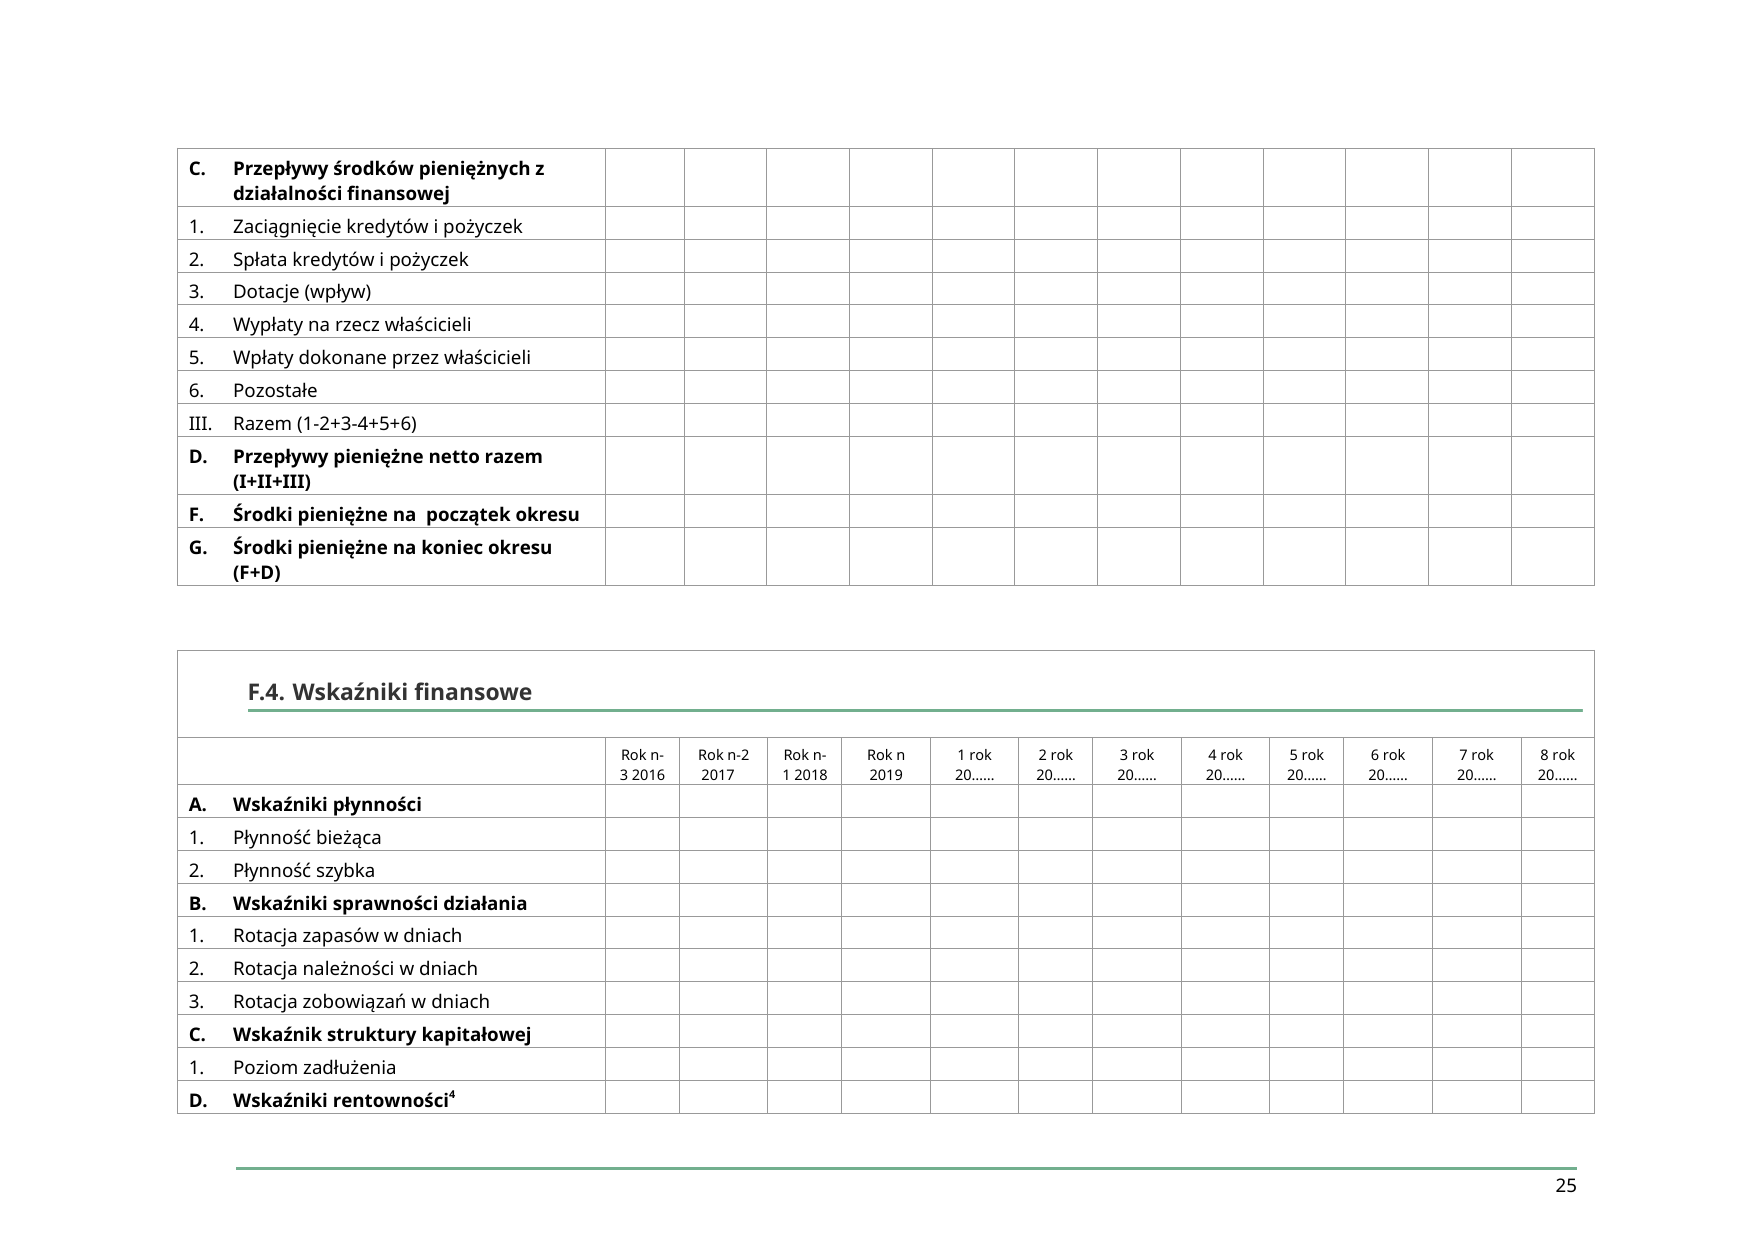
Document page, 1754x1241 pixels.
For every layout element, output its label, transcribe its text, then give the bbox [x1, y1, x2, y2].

table_cell [1522, 1015, 1594, 1047]
table_cell 6 rok 20…… [1344, 738, 1432, 784]
table_cell Rok n 2019 [842, 738, 930, 784]
table_cell [842, 851, 930, 883]
table_cell [1344, 1048, 1432, 1079]
table_cell 5 rok 20…… [1270, 738, 1343, 784]
table_cell [842, 1081, 930, 1112]
table_cell [680, 818, 767, 850]
table_cell [1429, 240, 1511, 272]
table_cell [606, 851, 679, 883]
table_cell D. Przepływy pieniężne netto razem (I+II+III) [178, 437, 605, 494]
table_cell [1019, 1048, 1092, 1079]
table_cell [768, 917, 841, 948]
table_cell [178, 738, 605, 784]
table_cell [1522, 1048, 1594, 1079]
table_cell 1 rok 20…… [931, 738, 1018, 784]
table_cell [767, 207, 849, 239]
table_cell [767, 371, 849, 403]
table_cell [1093, 917, 1181, 948]
table_cell C. Przepływy środków pieniężnych z działalności finansowej [178, 149, 605, 206]
table_cell [1429, 149, 1511, 206]
table_cell [606, 273, 684, 304]
table_cell [931, 1015, 1018, 1047]
table_cell [1429, 495, 1511, 527]
table_cell [850, 404, 932, 436]
table_cell [1512, 528, 1594, 585]
table_cell [1264, 305, 1345, 337]
table_cell [680, 884, 767, 916]
table_cell [842, 1048, 930, 1079]
table_cell Rok n-1 2018 [768, 738, 841, 784]
table_cell [1264, 240, 1345, 272]
table_cell [1015, 404, 1097, 436]
table_cell [767, 495, 849, 527]
table_cell 5. Wpłaty dokonane przez właścicieli [178, 338, 605, 370]
table_cell [1270, 1081, 1343, 1112]
table_cell [606, 207, 684, 239]
table_cell [1093, 982, 1181, 1014]
table_cell [685, 273, 766, 304]
table_cell [1512, 371, 1594, 403]
table_cell [933, 273, 1014, 304]
table_cell [850, 437, 932, 494]
table_cell 7 rok 20…… [1433, 738, 1521, 784]
table_cell [685, 371, 766, 403]
table_cell [1512, 149, 1594, 206]
table_cell [606, 371, 684, 403]
table_cell [1264, 495, 1345, 527]
table_cell [1429, 207, 1511, 239]
table_cell [1019, 818, 1092, 850]
table_cell [931, 884, 1018, 916]
table_cell [931, 917, 1018, 948]
table_cell [1522, 1081, 1594, 1112]
table_cell [1512, 437, 1594, 494]
table_cell [767, 338, 849, 370]
table_cell [1182, 982, 1269, 1014]
table_cell [1264, 437, 1345, 494]
table_cell [1019, 884, 1092, 916]
table_cell [1093, 818, 1181, 850]
table_cell [1522, 884, 1594, 916]
table_cell [1181, 437, 1263, 494]
table_cell [1344, 785, 1432, 817]
table_cell [767, 273, 849, 304]
table_cell [1433, 785, 1521, 817]
table_cell 6. Pozostałe [178, 371, 605, 403]
table_cell [1181, 371, 1263, 403]
table_cell [1344, 818, 1432, 850]
table_cell [1015, 273, 1097, 304]
table_cell [1522, 949, 1594, 981]
table_cell [850, 240, 932, 272]
table_cell [842, 917, 930, 948]
table_cell [933, 338, 1014, 370]
table_cell [606, 818, 679, 850]
table_cell [768, 884, 841, 916]
table_cell [1344, 1015, 1432, 1047]
table_cell [1522, 982, 1594, 1014]
table_cell [768, 818, 841, 850]
table_cell [931, 1081, 1018, 1112]
table_cell [1098, 273, 1180, 304]
table_cell [1522, 917, 1594, 948]
table_cell [1181, 240, 1263, 272]
table_cell Rok n-3 2016 [606, 738, 679, 784]
table_cell [768, 851, 841, 883]
table_cell G. Środki pieniężne na koniec okresu (F+D) [178, 528, 605, 585]
table_cell [933, 305, 1014, 337]
table_cell [1344, 982, 1432, 1014]
table_cell 1. Zaciągnięcie kredytów i pożyczek [178, 207, 605, 239]
table_cell 2 rok 20…… [1019, 738, 1092, 784]
table_cell [1098, 528, 1180, 585]
table_cell [1433, 851, 1521, 883]
table_cell [1433, 1048, 1521, 1079]
table_cell [933, 240, 1014, 272]
table_cell [1512, 404, 1594, 436]
table_cell [931, 818, 1018, 850]
table_cell [1344, 884, 1432, 916]
table_cell [931, 785, 1018, 817]
table_cell III. Razem (1-2+3-4+5+6) [178, 404, 605, 436]
table_cell [1098, 495, 1180, 527]
table_cell [1181, 149, 1263, 206]
table_cell [680, 917, 767, 948]
table_cell [850, 338, 932, 370]
table_cell [1346, 338, 1428, 370]
table_cell [1344, 851, 1432, 883]
table_cell [933, 371, 1014, 403]
table_cell 4 rok 20…… [1182, 738, 1269, 784]
table_cell [1015, 495, 1097, 527]
table_cell [1093, 1081, 1181, 1112]
table_cell [933, 207, 1014, 239]
table_cell [1181, 273, 1263, 304]
table_cell [1429, 305, 1511, 337]
table_cell [850, 149, 932, 206]
table_cell 2. Spłata kredytów i pożyczek [178, 240, 605, 272]
table_cell [1019, 851, 1092, 883]
table_cell 1. Poziom zadłużenia [178, 1048, 605, 1079]
table_cell [1429, 338, 1511, 370]
table_cell [1098, 371, 1180, 403]
table_cell [1270, 982, 1343, 1014]
table_cell [1270, 884, 1343, 916]
table_cell [1522, 851, 1594, 883]
table_cell [1093, 1048, 1181, 1079]
table_cell [1019, 949, 1092, 981]
table_cell [1098, 149, 1180, 206]
table_cell [685, 338, 766, 370]
table_cell [933, 149, 1014, 206]
table_cell [1270, 1015, 1343, 1047]
table_cell [933, 437, 1014, 494]
table_cell [931, 982, 1018, 1014]
table_cell [606, 785, 679, 817]
table_cell [1433, 1015, 1521, 1047]
table_cell [1098, 305, 1180, 337]
table_cell [680, 1081, 767, 1112]
table_cell 1. Rotacja zapasów w dniach [178, 917, 605, 948]
table_cell [1093, 1015, 1181, 1047]
table_cell [767, 149, 849, 206]
table_cell [606, 982, 679, 1014]
table_cell [1270, 818, 1343, 850]
table_cell [1270, 851, 1343, 883]
table_cell [1429, 437, 1511, 494]
table_cell [1182, 818, 1269, 850]
table_cell D. Wskaźniki rentowności [178, 1081, 605, 1112]
table_cell [1270, 1048, 1343, 1079]
table_cell [1512, 338, 1594, 370]
table_cell [1015, 528, 1097, 585]
table_cell [1182, 1081, 1269, 1112]
table_cell [606, 1081, 679, 1112]
table_cell [1015, 207, 1097, 239]
table_cell [1429, 404, 1511, 436]
table_cell [685, 437, 766, 494]
table_cell [606, 884, 679, 916]
table_cell [1270, 785, 1343, 817]
table_cell [606, 949, 679, 981]
table_cell [850, 528, 932, 585]
table_cell [767, 528, 849, 585]
table_cell [680, 982, 767, 1014]
table_cell [1346, 437, 1428, 494]
table_cell [1098, 404, 1180, 436]
table_cell [1098, 240, 1180, 272]
table_cell [1346, 149, 1428, 206]
table_cell [1346, 404, 1428, 436]
table_cell [606, 149, 684, 206]
table_cell [1019, 982, 1092, 1014]
table_cell [685, 149, 766, 206]
table_cell [1512, 273, 1594, 304]
table_cell [680, 1048, 767, 1079]
table_cell [1344, 1081, 1432, 1112]
table_cell [1429, 273, 1511, 304]
table_cell [933, 495, 1014, 527]
table_cell [1346, 305, 1428, 337]
table_cell [1433, 818, 1521, 850]
table_cell [1182, 1048, 1269, 1079]
table_cell [606, 437, 684, 494]
table_cell [1264, 338, 1345, 370]
table_cell [850, 207, 932, 239]
table_cell [1346, 207, 1428, 239]
table_cell [1264, 404, 1345, 436]
table_cell [1264, 207, 1345, 239]
table_cell [767, 404, 849, 436]
table_cell [1098, 207, 1180, 239]
table_cell [1015, 240, 1097, 272]
table_cell [931, 851, 1018, 883]
table_cell [1344, 917, 1432, 948]
table_cell [1015, 305, 1097, 337]
table_cell [1015, 338, 1097, 370]
table_cell [933, 528, 1014, 585]
table_cell [1346, 495, 1428, 527]
table_cell [931, 949, 1018, 981]
table_cell [1093, 851, 1181, 883]
table_cell 2. Płynność szybka [178, 851, 605, 883]
table_cell [1346, 371, 1428, 403]
table_cell [1015, 437, 1097, 494]
table_cell [680, 851, 767, 883]
table_cell [842, 785, 930, 817]
table_cell 3. Rotacja zobowiązań w dniach [178, 982, 605, 1014]
table_cell [1433, 884, 1521, 916]
table_cell [1093, 884, 1181, 916]
table_cell [1346, 240, 1428, 272]
table_cell [1429, 371, 1511, 403]
table_cell [1264, 528, 1345, 585]
table_cell [933, 404, 1014, 436]
table_cell 1. Płynność bieżąca [178, 818, 605, 850]
table_cell [842, 949, 930, 981]
table_cell 3 rok 20…… [1093, 738, 1181, 784]
table_cell [1182, 1015, 1269, 1047]
table_cell [768, 949, 841, 981]
table_cell [606, 338, 684, 370]
table_cell [1512, 305, 1594, 337]
table_cell [1270, 917, 1343, 948]
table_cell [685, 528, 766, 585]
table_cell [1433, 982, 1521, 1014]
table_cell [1019, 1015, 1092, 1047]
table_cell [1429, 528, 1511, 585]
table_cell [1522, 818, 1594, 850]
table_cell [680, 1015, 767, 1047]
table_cell A. Wskaźniki płynności [178, 785, 605, 817]
table_cell [685, 495, 766, 527]
table_cell [606, 404, 684, 436]
table_cell [1346, 528, 1428, 585]
table_header Wskaźniki finansowe [178, 651, 1594, 737]
table_cell [842, 1015, 930, 1047]
table_cell 8 rok 20…… [1522, 738, 1594, 784]
table_cell [1181, 305, 1263, 337]
table_cell [842, 982, 930, 1014]
table_cell [1019, 1081, 1092, 1112]
table_cell B. Wskaźniki sprawności działania [178, 884, 605, 916]
table_cell [1181, 404, 1263, 436]
table_cell [1019, 785, 1092, 817]
table_cell [1270, 949, 1343, 981]
table_cell Rok n-2 2017 [680, 738, 767, 784]
table_cell [768, 1015, 841, 1047]
table_cell [1181, 495, 1263, 527]
table_cell [850, 305, 932, 337]
table_cell [685, 207, 766, 239]
table_cell [1098, 437, 1180, 494]
table_cell [850, 495, 932, 527]
table_cell [1433, 1081, 1521, 1112]
table_cell [1512, 207, 1594, 239]
table_cell [1181, 528, 1263, 585]
table_cell [1182, 851, 1269, 883]
table_cell 4. Wypłaty na rzecz właścicieli [178, 305, 605, 337]
table_cell [685, 305, 766, 337]
table_cell [768, 1081, 841, 1112]
table_cell [680, 785, 767, 817]
table_cell [1181, 338, 1263, 370]
table_cell [1344, 949, 1432, 981]
table_cell [1512, 495, 1594, 527]
table_cell [767, 305, 849, 337]
table_cell [685, 240, 766, 272]
table_cell [1098, 338, 1180, 370]
table_cell [606, 1048, 679, 1079]
table_cell [1015, 371, 1097, 403]
table_cell [842, 884, 930, 916]
table_cell [767, 240, 849, 272]
table_cell [1181, 207, 1263, 239]
table_cell [850, 273, 932, 304]
table_cell [1182, 917, 1269, 948]
table_cell [1512, 240, 1594, 272]
table_cell [1182, 884, 1269, 916]
table_cell [606, 528, 684, 585]
table_cell [606, 917, 679, 948]
table_cell C. Wskaźnik struktury kapitałowej [178, 1015, 605, 1047]
table_cell [685, 404, 766, 436]
table_cell [1264, 149, 1345, 206]
table_cell [850, 371, 932, 403]
table_cell [1093, 785, 1181, 817]
table_cell 3. Dotacje (wpływ) [178, 273, 605, 304]
table_cell [1522, 785, 1594, 817]
table_cell [606, 1015, 679, 1047]
table_cell [1093, 949, 1181, 981]
table_cell [1264, 371, 1345, 403]
table_cell [1015, 149, 1097, 206]
table_cell [1433, 917, 1521, 948]
table_cell [1433, 949, 1521, 981]
table_cell [1182, 785, 1269, 817]
table_cell [842, 818, 930, 850]
table_cell [1182, 949, 1269, 981]
table_cell 2. Rotacja należności w dniach [178, 949, 605, 981]
table_cell F. Środki pieniężne na początek okresu [178, 495, 605, 527]
table_cell [680, 949, 767, 981]
table_cell [768, 785, 841, 817]
table_cell [606, 305, 684, 337]
table_cell [606, 240, 684, 272]
table_cell [1346, 273, 1428, 304]
table_cell [606, 495, 684, 527]
table_cell [768, 982, 841, 1014]
table_cell [767, 437, 849, 494]
table_cell [931, 1048, 1018, 1079]
table_cell [1019, 917, 1092, 948]
table_cell [1264, 273, 1345, 304]
table_cell [768, 1048, 841, 1079]
